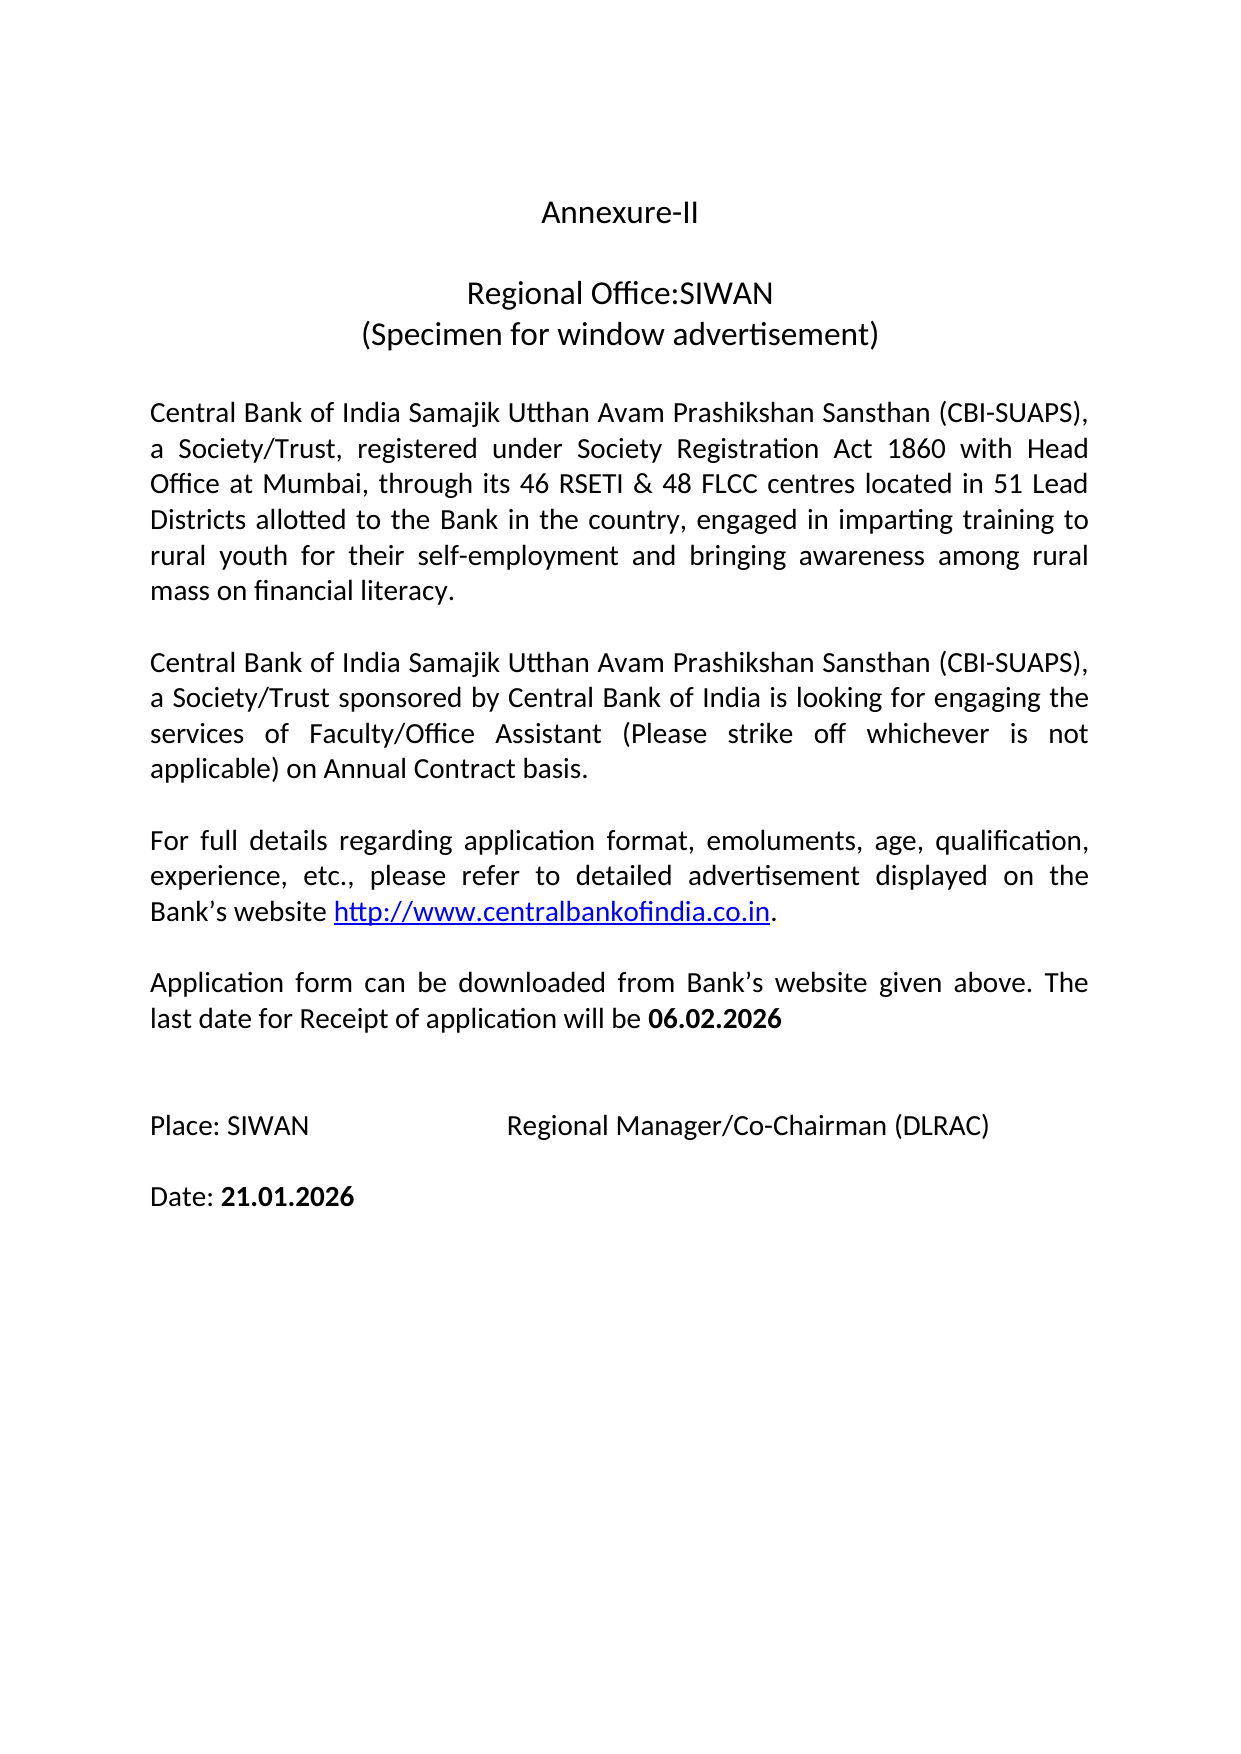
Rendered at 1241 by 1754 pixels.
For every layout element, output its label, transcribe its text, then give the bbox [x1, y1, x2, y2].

text Central Bank of India Samajik Utthan Avam Prashikshan Sansthan (CBI-SUAPS), a Society/Trust sponsored by Central Bank of India is looking for engaging the services of Faculty/Office Assistant (Please strike off whichever is not applicable) on Annual Contract basis. [150, 644, 1090, 786]
text Regional Office:SIWAN [150, 272, 1090, 313]
text Application form can be downloaded from Bank’s website given above. The last date for Receipt of application will be 06.02.2026 [150, 964, 1090, 1036]
text Date: 21.01.2026 [150, 1178, 1090, 1214]
text Place: SIWAN Regional Manager/Co-Chairman (DLRAC) [150, 1107, 1090, 1142]
text For full details regarding application format, emoluments, age, qualification, experience, etc., please refer to detailed advertisement displayed on the Bank’s website http://www.centralbankofindia.co.in. [150, 822, 1090, 929]
text Central Bank of India Samajik Utthan Avam Prashikshan Sansthan (CBI-SUAPS), a Society/Trust, registered under Society Registration Act 1860 with Head Office at Mumbai, through its 46 RSETI & 48 FLCC centres located in 51 Lead Districts allotted to the Bank in the country, engaged in imparting training to rural youth for their self-employment and bringing awareness among rural mass on financial literacy. [150, 394, 1090, 608]
text Annexure-II [150, 150, 1090, 231]
text (Specimen for window advertisement) [150, 313, 1090, 354]
